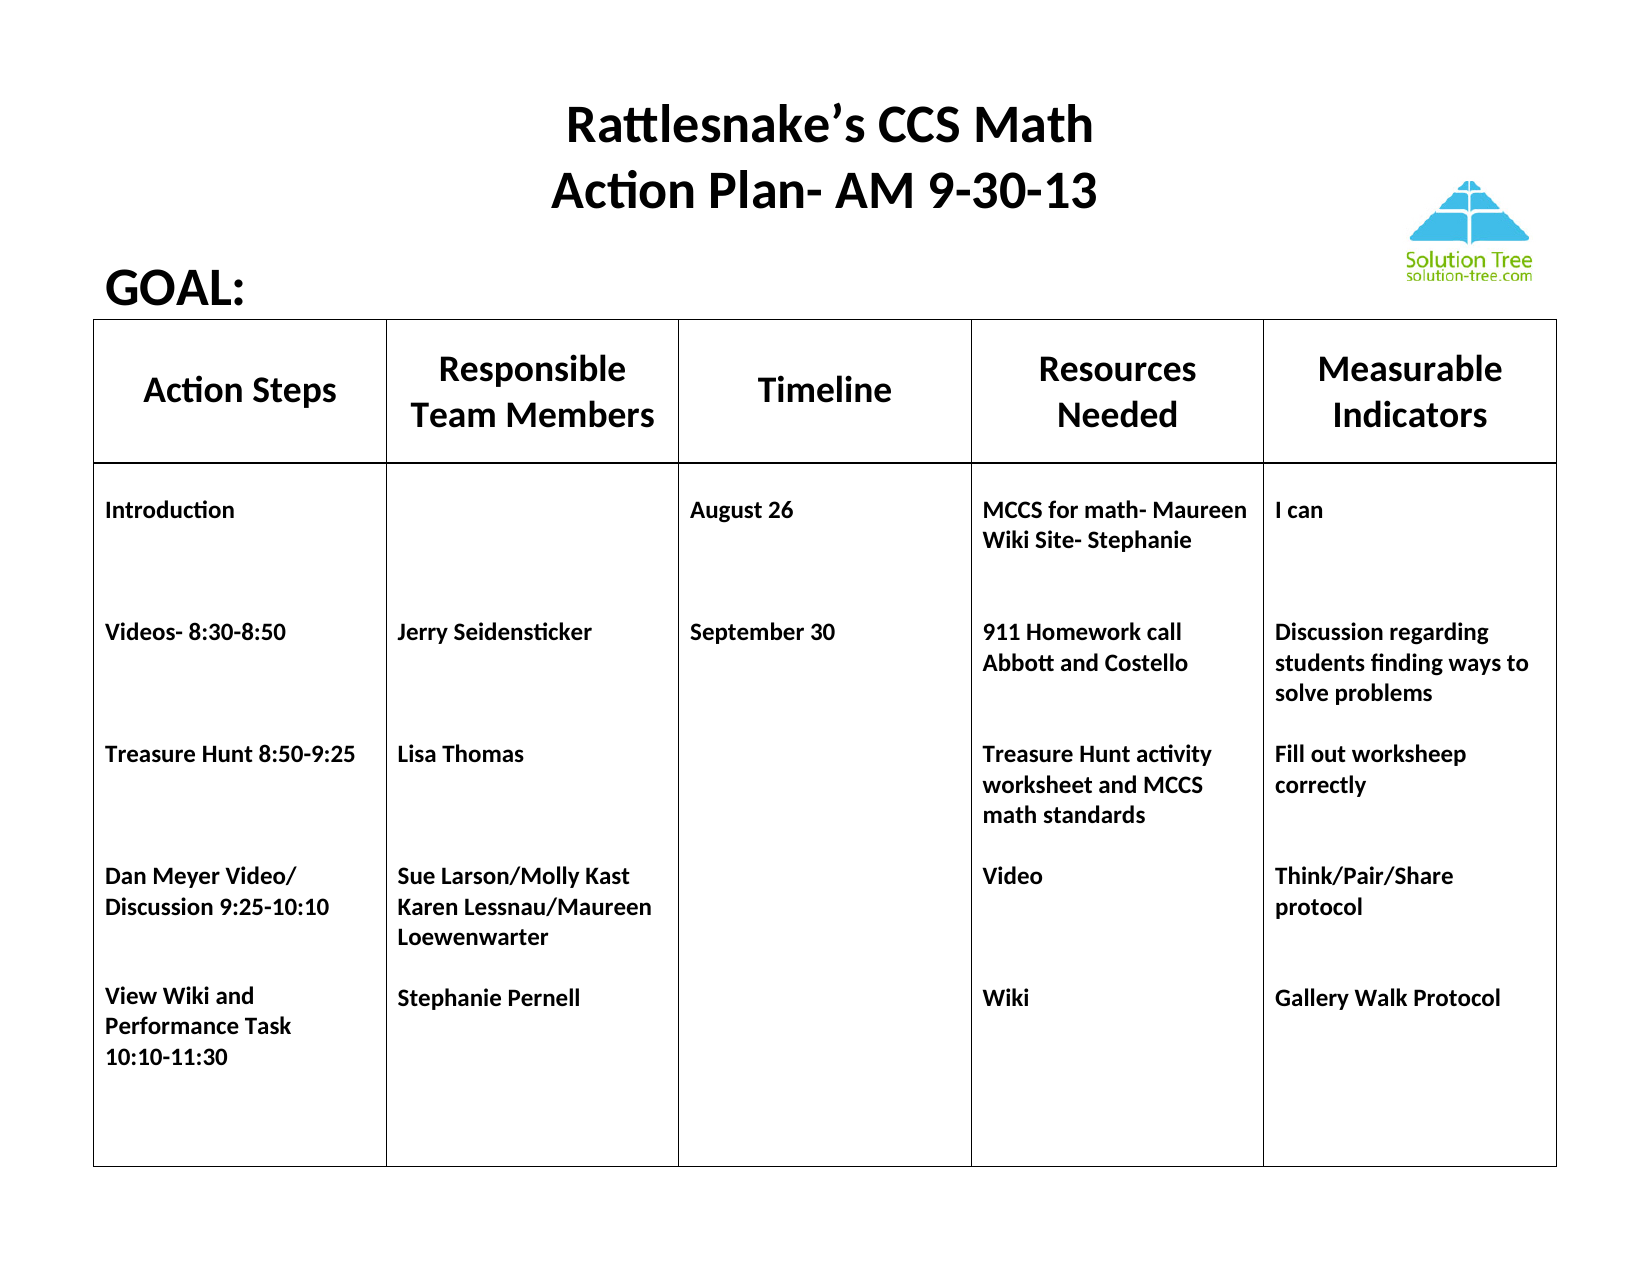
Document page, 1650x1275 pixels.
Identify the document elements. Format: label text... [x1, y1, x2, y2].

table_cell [94, 464, 386, 1166]
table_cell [679, 464, 971, 1166]
text GOAL: [105, 253, 1545, 319]
picture [1402, 176, 1535, 286]
text Rattlesnake’s CCS Math [105, 90, 1545, 156]
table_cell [1264, 464, 1556, 1166]
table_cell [972, 464, 1263, 1166]
table_header Measurable Indicators [1264, 320, 1556, 462]
table_header Timeline [679, 320, 971, 462]
text Action Plan- AM 9-30-13 [105, 156, 1545, 222]
table_header Action Steps [94, 320, 386, 462]
table_header Resources Needed [972, 320, 1263, 462]
table_header Responsible Team Members [387, 320, 678, 462]
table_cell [387, 464, 678, 1166]
